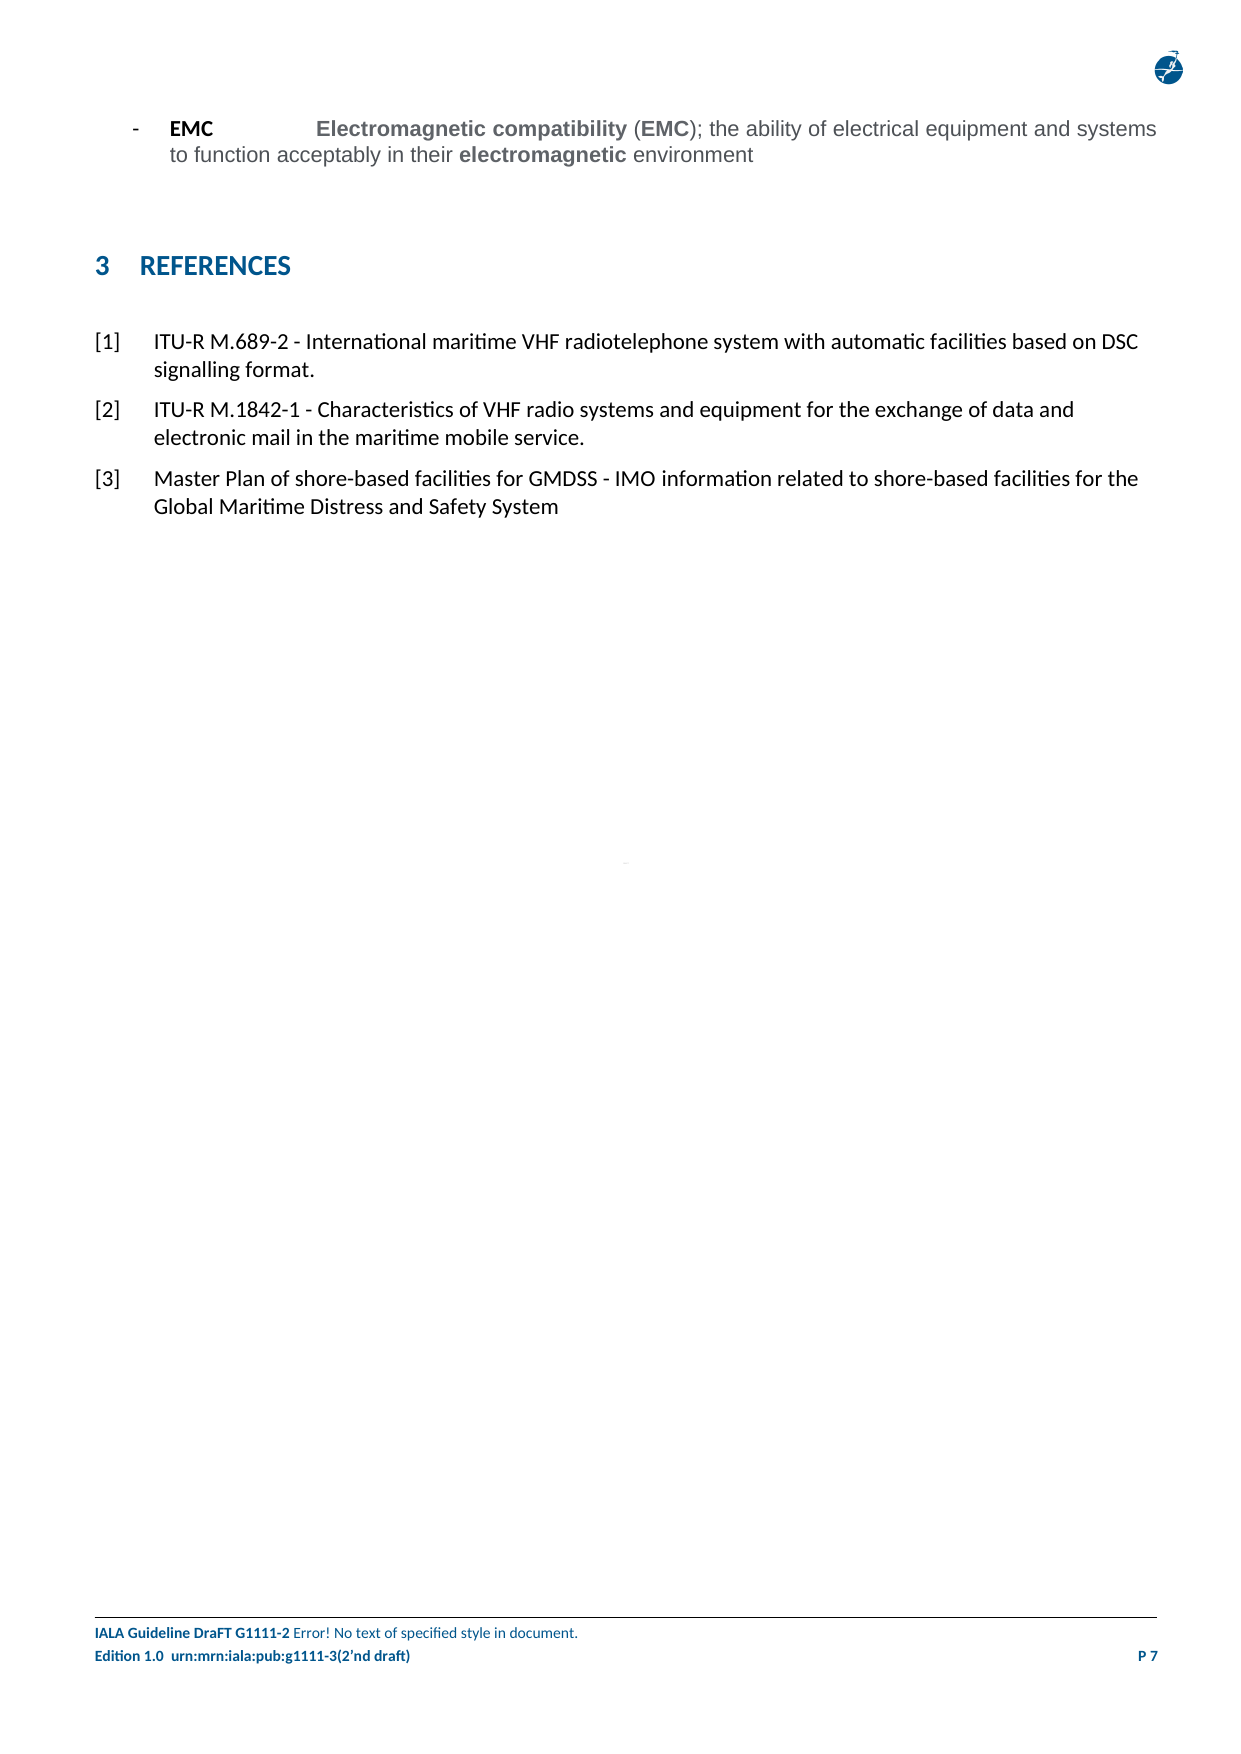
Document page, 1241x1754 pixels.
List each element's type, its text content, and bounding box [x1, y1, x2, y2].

list EMC Electromagnetic compatibility (EMC); the ability of electrical equipment and systems to function acceptably in their electromagnetic environment [132, 114, 1157, 167]
list ITU-R M.689-2 - International maritime VHF radiotelephone system with automatic facilities based on DSC signalling format. [94, 327, 1157, 383]
list ITU-R M.1842-1 - Characteristics of VHF radio systems and equipment for the exchange of data and electronic mail in the maritime mobile service. [94, 395, 1157, 451]
picture [1123, 0, 1241, 119]
list Master Plan of shore-based facilities for GMDSS - IMO information related to shore-based facilities for the Global Maritime Distress and Safety System [94, 464, 1157, 520]
subtitle References [94, 247, 1157, 283]
